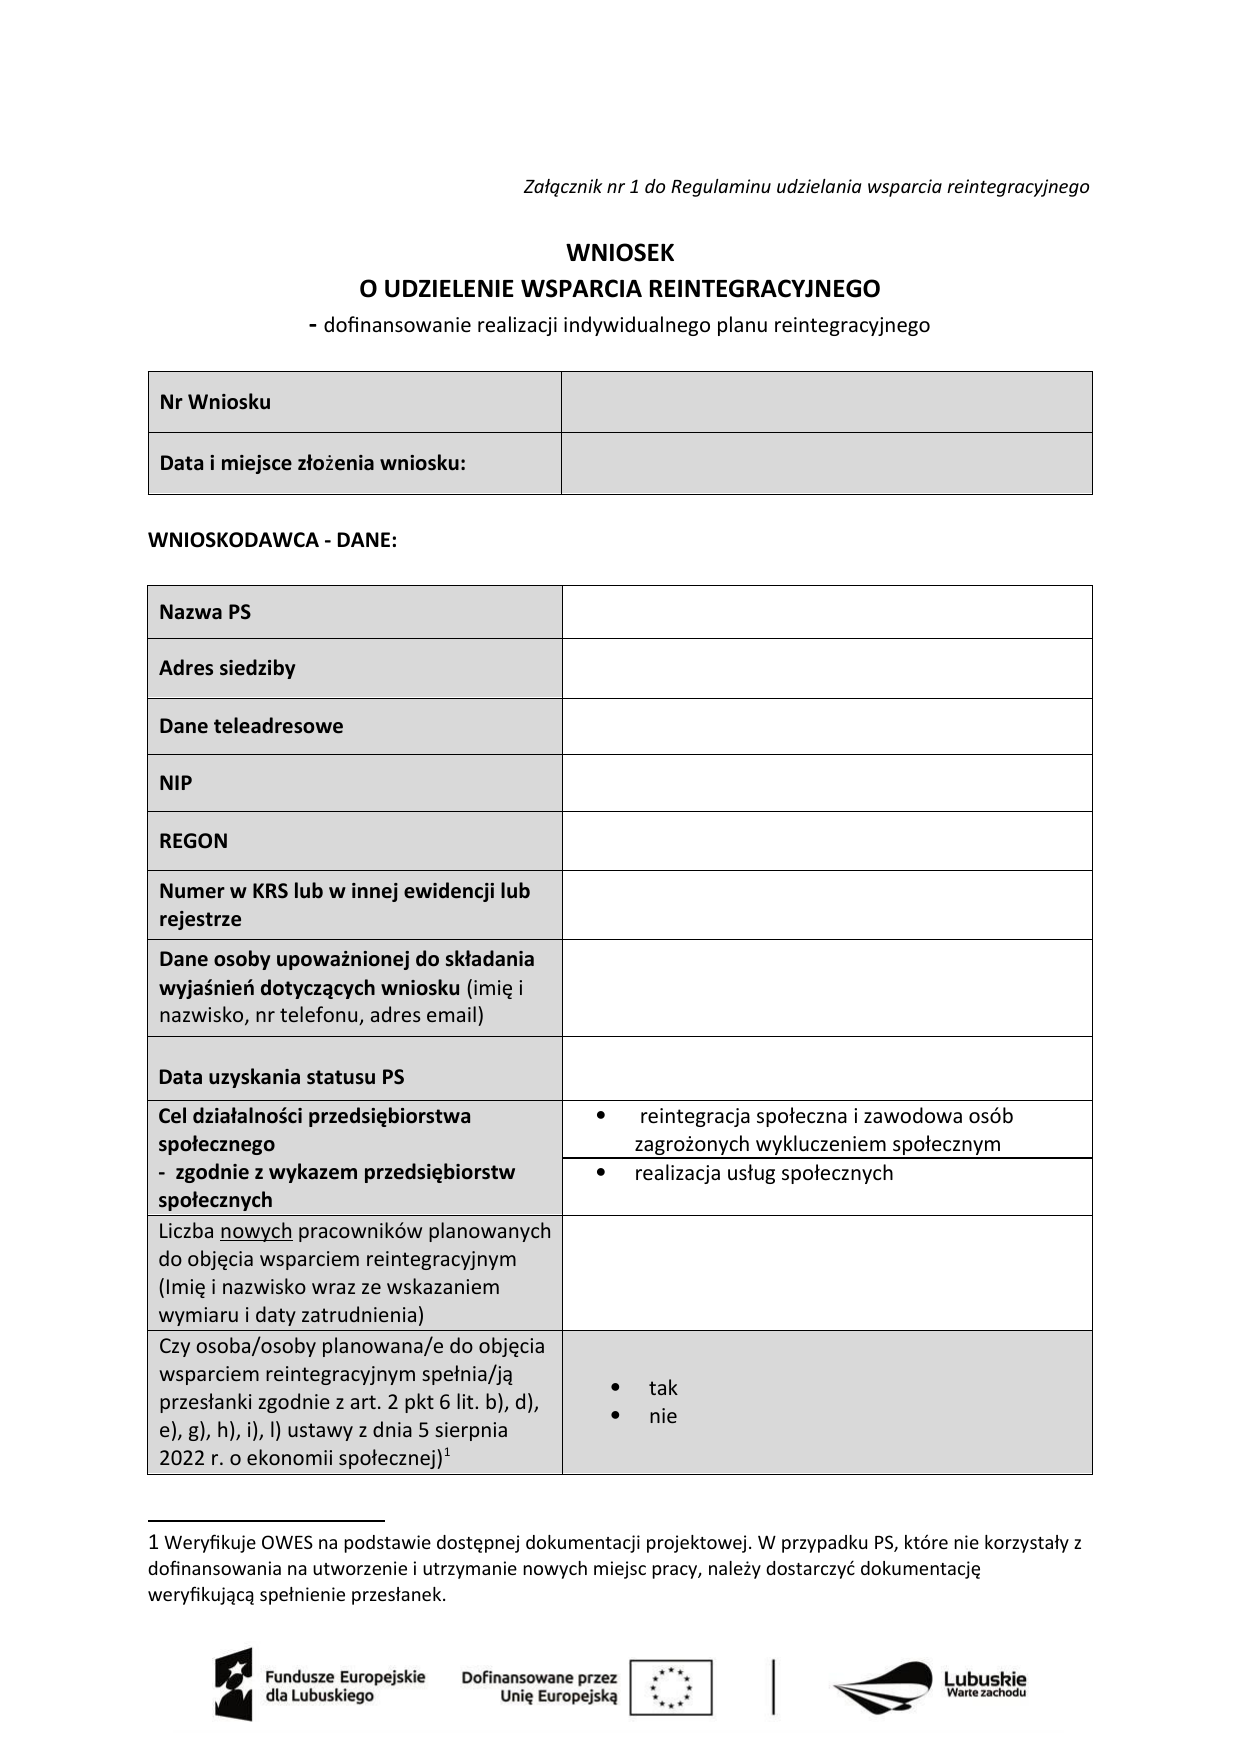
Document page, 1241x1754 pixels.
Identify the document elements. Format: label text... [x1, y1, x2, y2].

table_header [563, 586, 1092, 638]
table_cell [563, 699, 1092, 754]
picture [172, 1641, 1064, 1733]
table_cell NIP [148, 755, 562, 811]
table_cell reintegracja społeczna i zawodowa osób zagrożonych wykluczeniem społecznym [563, 1101, 1092, 1157]
table_cell Numer w KRS lub w innej ewidencji lub rejestrze [148, 871, 562, 939]
table_cell [563, 940, 1092, 1036]
table_cell [563, 1037, 1092, 1100]
table_cell REGON [148, 812, 562, 870]
table_cell Data uzyskania statusu PS [148, 1037, 562, 1100]
table_cell Dane teleadresowe [148, 699, 562, 754]
table_cell Cel działalności przedsiębiorstwa społecznego - zgodnie z wykazem przedsiębiorstw społecznych [148, 1101, 562, 1214]
table_cell [563, 871, 1092, 939]
text O UDZIELENIE WSPARCIA REINTEGRACYJNEGO [148, 271, 1093, 304]
table_header [562, 372, 1092, 432]
text Załącznik nr 1 do Regulaminu udzielania wsparcia reintegracyjnego [148, 148, 1093, 198]
table_cell [563, 755, 1092, 811]
text WNIOSKODAWCA - DANE: [148, 525, 1093, 553]
table_cell Liczba nowych pracowników planowanych do objęcia wsparciem reintegracyjnym (Imię i nazwisko wraz ze wskazaniem wymiaru i daty zatrudnienia) [148, 1216, 562, 1330]
text - dofinansowanie realizacji indywidualnego planu reintegracyjnego [148, 306, 1093, 339]
table_cell Data i miejsce złożenia wniosku: [149, 433, 561, 493]
table_cell realizacja usług społecznych [563, 1159, 1092, 1214]
table_cell Dane osoby upoważnionej do składania wyjaśnień dotyczących wniosku (imię i nazwisko, nr telefonu, adres email) [148, 940, 562, 1036]
table_cell Czy osoba/osoby planowana/e do objęcia wsparciem reintegracyjnym spełnia/ją przesłanki zgodnie z art. 2 pkt 6 lit. b), d), e), g), h), i), l) ustawy z dnia 5 sierpnia 2022 r. o ekonomii społecznej) [148, 1331, 562, 1473]
table_cell Adres siedziby [148, 639, 562, 697]
table_cell [562, 433, 1092, 493]
table_cell [563, 639, 1092, 697]
table_cell [563, 1216, 1092, 1330]
table_header Nr Wniosku [149, 372, 561, 432]
table_cell tak nie [563, 1331, 1092, 1473]
text WNIOSEK [148, 236, 1093, 269]
table_header Nazwa PS [148, 586, 562, 638]
table_cell [563, 812, 1092, 870]
